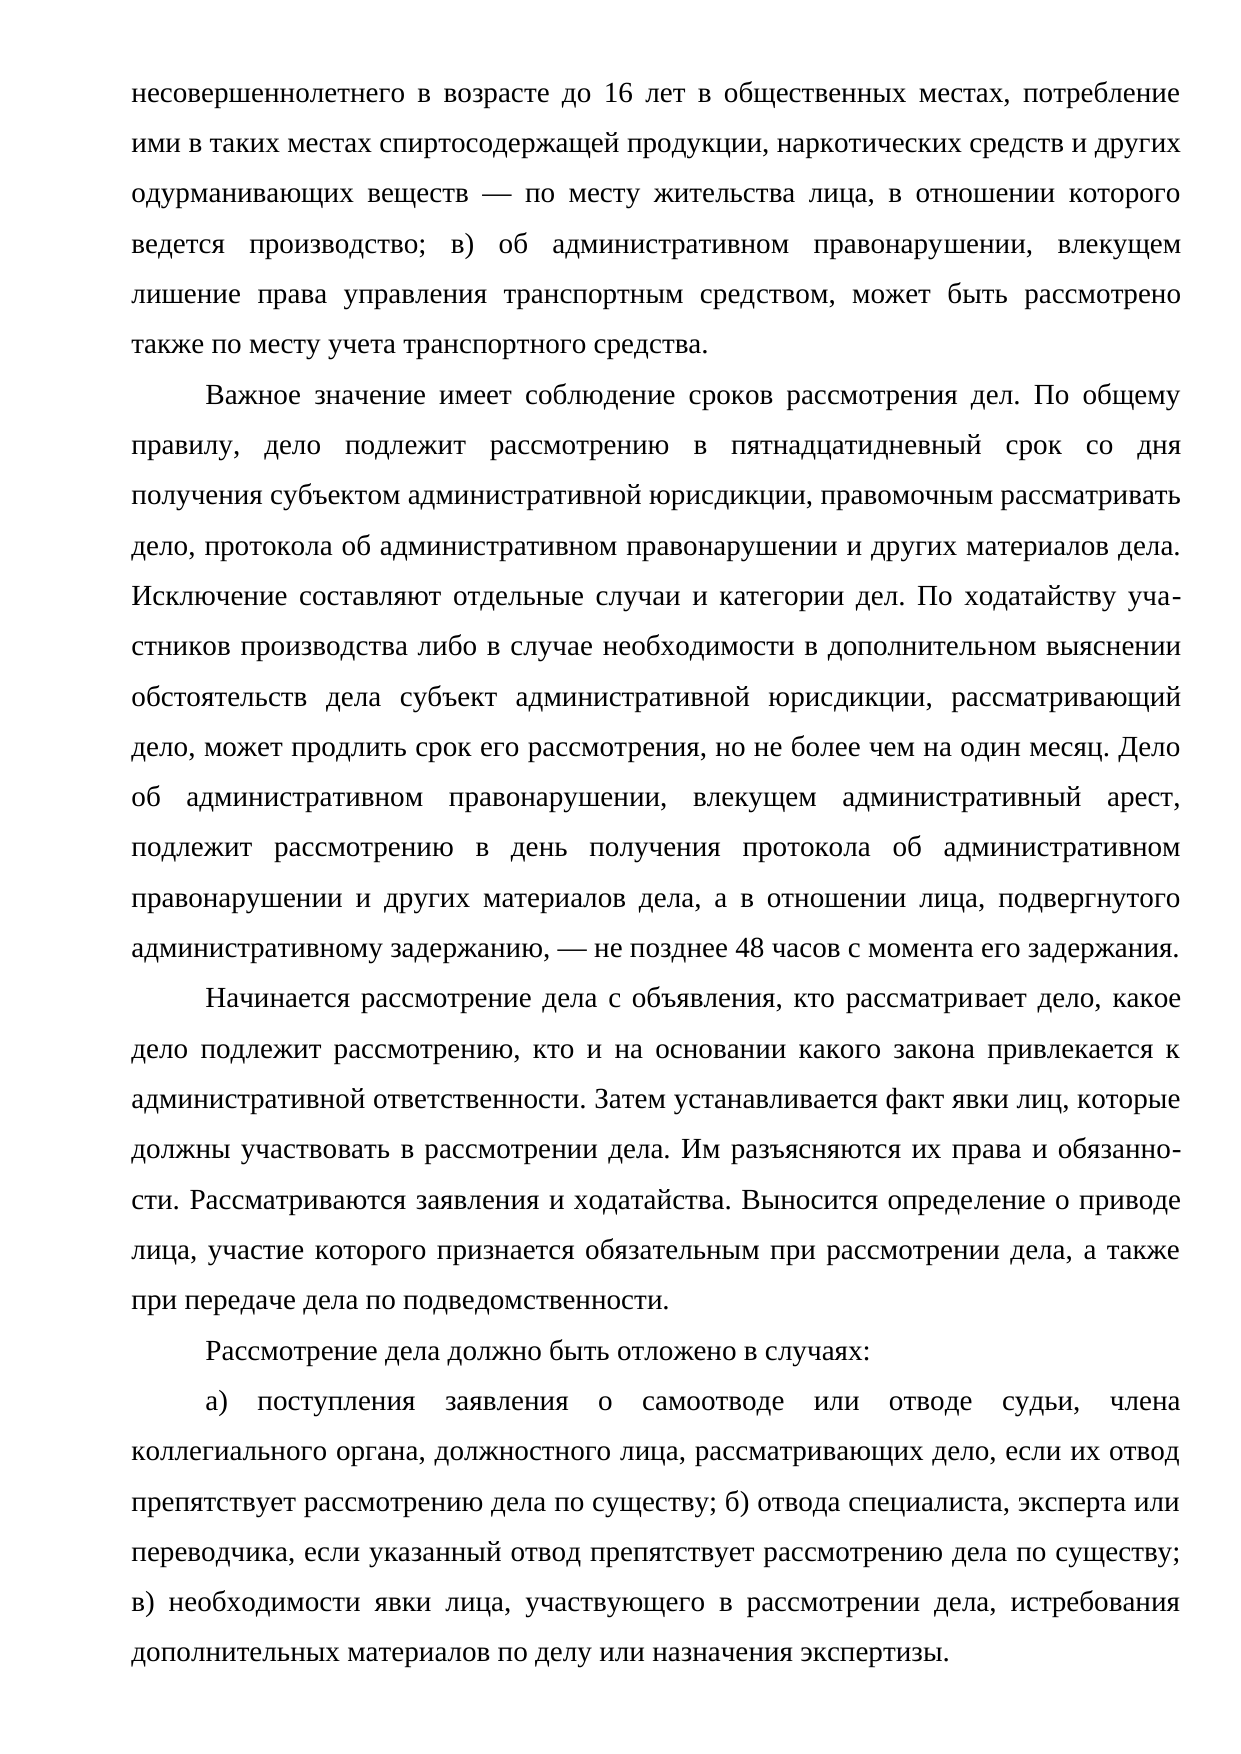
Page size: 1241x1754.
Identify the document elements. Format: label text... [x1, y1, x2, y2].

text Начинается рассмотрение дела с объявления, кто рассматривает дело, какое дело подлежит рассмотрению, кто и на основании какого закона привлекается к административной ответственности. Затем устанавливается факт явки лиц, которые должны участвовать в рассмотрении дела. Им разъясняются их права и обязанности. Рассматриваются заявления и ходатайства. Выносится определение о приводе лица, участие которого признается обязательным при рассмотрении дела, а также при передаче дела по подведомственности. [131, 981, 1181, 1316]
text Рассмотрение дела должно быть отложено в случаях: [131, 1333, 1181, 1366]
text а) поступления заявления о самоотводе или отводе судьи, члена коллегиального органа, должностного лица, рассматривающих дело, если их отвод препятствует рассмотрению дела по существу; б) отвода специалиста, эксперта или переводчика, если указанный отвод препятствует рассмотрению дела по существу; в) необходимости явки лица, участвующего в рассмотрении дела, истребования дополнительных материалов по делу или назначения экспертизы. [131, 1383, 1181, 1668]
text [131, 75, 1181, 360]
text Важное значение имеет соблюдение сроков рассмотрения дел. По общему правилу, дело подлежит рассмотрению в пятнадцатидневный срок со дня получения субъектом административной юрисдикции, правомочным рассматривать дело, протокола об административном правонарушении и других материалов дела. Исключение составляют отдельные случаи и категории дел. По ходатайству участников производства либо в случае необходимости в дополнительном выяснении обстоятельств дела субъект административной юрисдикции, рассматривающий дело, может продлить срок его рассмотрения, но не более чем на один месяц. Дело об административном правонарушении, влекущем административный арест, подлежит рассмотрению в день получения протокола об административном правонарушении и других материалов дела, а в отношении лица, подвергнутого административному задержанию, — не позднее 48 часов с момента его задержания. [131, 377, 1181, 964]
